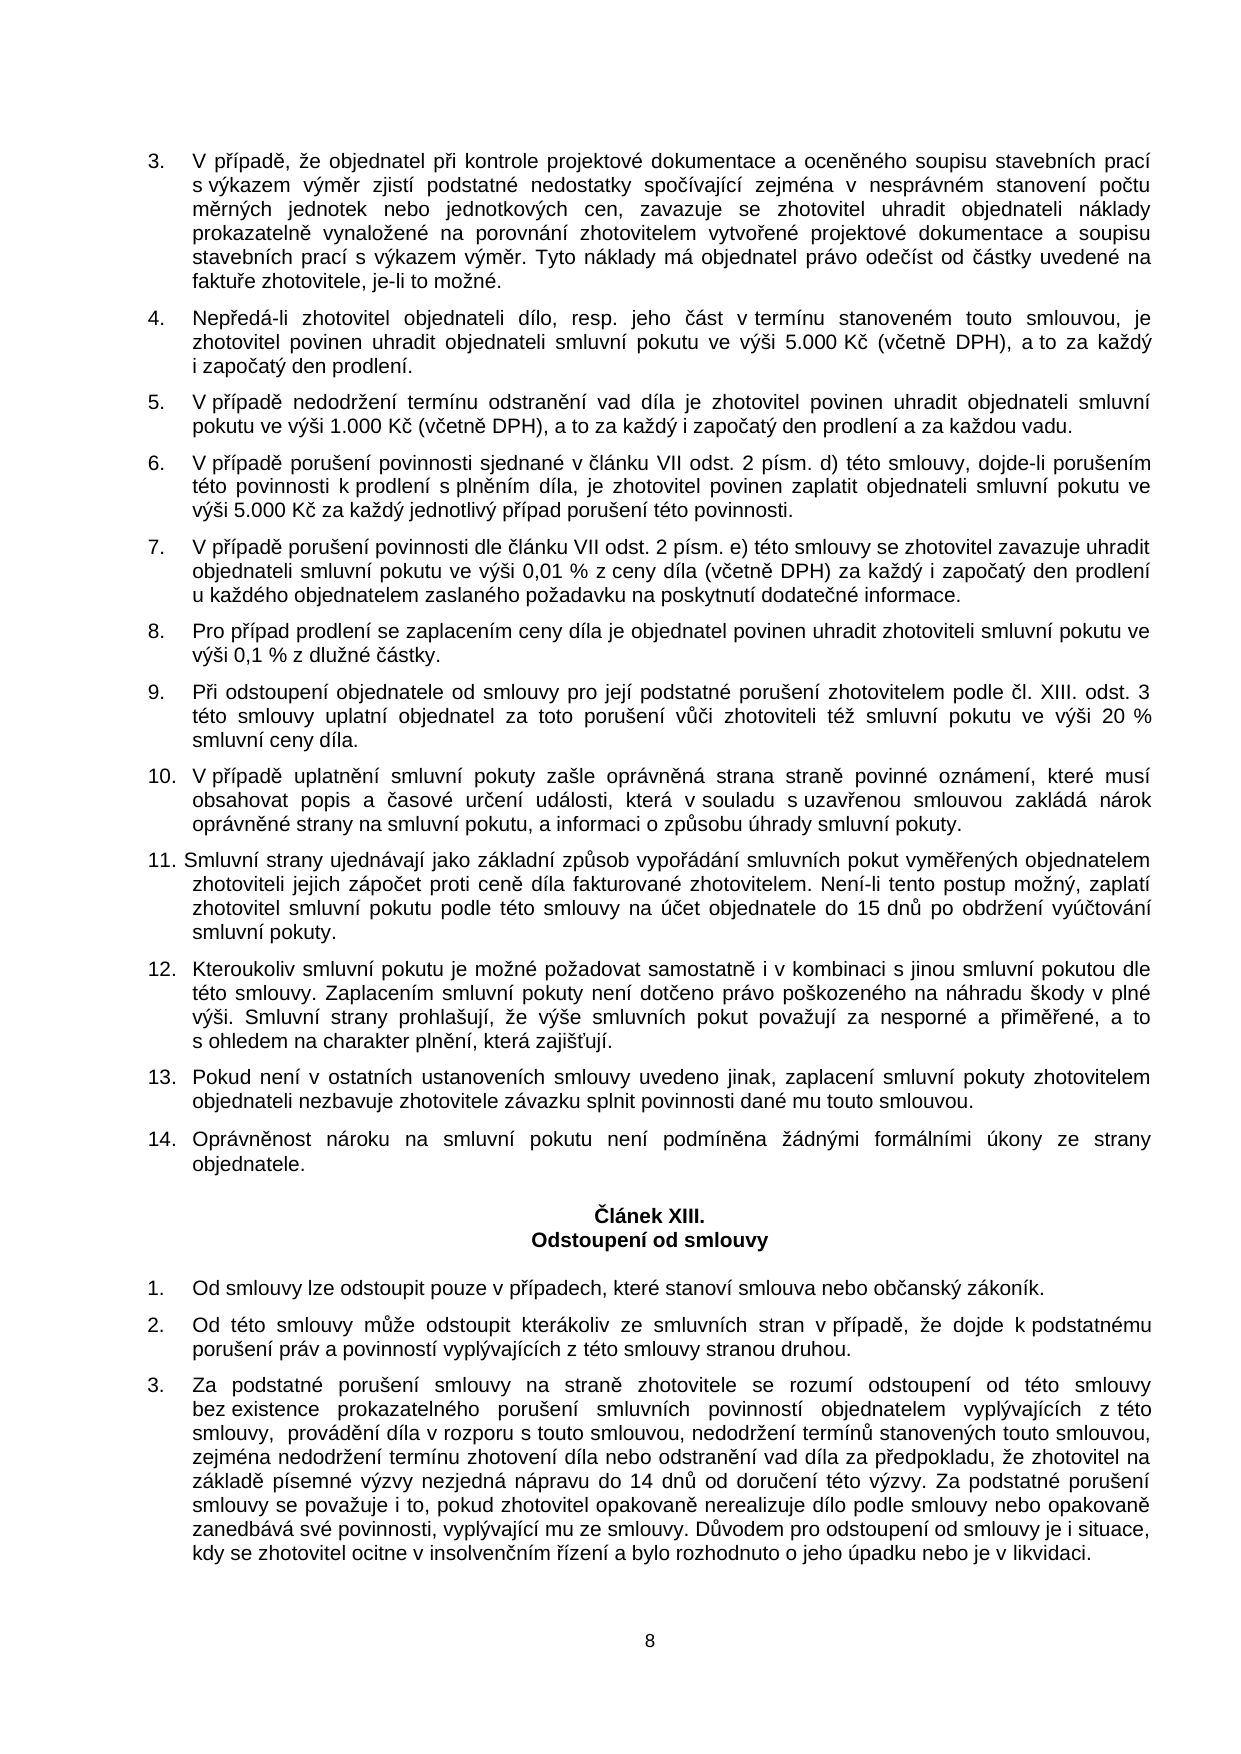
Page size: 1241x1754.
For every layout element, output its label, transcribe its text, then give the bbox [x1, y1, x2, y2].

text 13. Pokud není v ostatních ustanoveních smlouvy uvedeno jinak, zaplacení smluvní pokuty zhotovitelem objednateli nezbavuje zhotovitele závazku splnit povinnosti dané mu touto smlouvou. [148, 1065, 1152, 1113]
list Od této smlouvy může odstoupit kterákoliv ze smluvních stran v případě, že dojde k podstatnému porušení práv a povinností vyplývajících z této smlouvy stranou druhou. [147, 1312, 1152, 1360]
text 14. Oprávněnost nároku na smluvní pokutu není podmíněna žádnými formálními úkony ze strany objednatele. [148, 1125, 1152, 1175]
list Za podstatné porušení smlouvy na straně zhotovitele se rozumí odstoupení od této smlouvy bez existence prokazatelného porušení smluvních povinností objednatelem vyplývajících z této smlouvy, provádění díla v rozporu s touto smlouvou, nedodržení termínů stanovených touto smlouvou, zejména nedodržení termínu zhotovení díla nebo odstranění vad díla za předpokladu, že zhotovitel na základě písemné výzvy nezjedná nápravu do 14 dnů od doručení této výzvy. Za podstatné porušení smlouvy se považuje i to, pokud zhotovitel opakovaně nerealizuje dílo podle smlouvy nebo opakovaně zanedbává své povinnosti, vyplývající mu ze smlouvy. Důvodem pro odstoupení od smlouvy je i situace, kdy se zhotovitel ocitne v insolvenčním řízení a bylo rozhodnuto o jeho úpadku nebo je v likvidaci. [147, 1373, 1152, 1564]
list V případě porušení povinnosti sjednané v článku VII odst. 2 písm. d) této smlouvy, dojde-li porušením této povinnosti k prodlení s plněním díla, je zhotovitel povinen zaplatit objednateli smluvní pokutu ve výši 5.000 Kč za každý jednotlivý případ porušení této povinnosti. [148, 450, 1152, 522]
text Článek XIII. [148, 1204, 1152, 1228]
list V případě porušení povinnosti dle článku VII odst. 2 písm. e) této smlouvy se zhotovitel zavazuje uhradit objednateli smluvní pokutu ve výši 0,01 % z ceny díla (včetně DPH) za každý i započatý den prodlení u každého objednatelem zaslaného požadavku na poskytnutí dodatečné informace. [148, 535, 1152, 607]
list V případě uplatnění smluvní pokuty zašle oprávněná strana straně povinné oznámení, které musí obsahovat popis a časové určení události, která v souladu s uzavřenou smlouvou zakládá nárok oprávněné strany na smluvní pokutu, a informaci o způsobu úhrady smluvní pokuty. [148, 764, 1152, 836]
text 12. Kteroukoliv smluvní pokutu je možné požadovat samostatně i v kombinaci s jinou smluvní pokutou dle této smlouvy. Zaplacením smluvní pokuty není dotčeno právo poškozeného na náhradu škody v plné výši. Smluvní strany prohlašují, že výše smluvních pokut považují za nesporné a přiměřené, a to s ohledem na charakter plnění, která zajišťují. [148, 957, 1152, 1052]
list V případě, že objednatel při kontrole projektové dokumentace a oceněného soupisu stavebních prací s výkazem výměr zjistí podstatné nedostatky spočívající zejména v nesprávném stanovení počtu měrných jednotek nebo jednotkových cen, zavazuje se zhotovitel uhradit objednateli náklady prokazatelně vynaložené na porovnání zhotovitelem vytvořené projektové dokumentace a soupisu stavebních prací s výkazem výměr. Tyto náklady má objednatel právo odečíst od částky uvedené na faktuře zhotovitele, je-li to možné. [148, 149, 1152, 293]
text Odstoupení od smlouvy [148, 1228, 1152, 1252]
text 11. Smluvní strany ujednávají jako základní způsob vypořádání smluvních pokut vyměřených objednatelem zhotoviteli jejich zápočet proti ceně díla fakturované zhotovitelem. Není-li tento postup možný, zaplatí zhotovitel smluvní pokutu podle této smlouvy na účet objednatele do 15 dnů po obdržení vyúčtování smluvní pokuty. [148, 848, 1152, 944]
list V případě nedodržení termínu odstranění vad díla je zhotovitel povinen uhradit objednateli smluvní pokutu ve výši 1.000 Kč (včetně DPH), a to za každý i započatý den prodlení a za každou vadu. [148, 390, 1152, 438]
list Od smlouvy lze odstoupit pouze v případech, které stanoví smlouva nebo občanský zákoník. [147, 1276, 1152, 1300]
list Při odstoupení objednatele od smlouvy pro její podstatné porušení zhotovitelem podle čl. XIII. odst. 3 této smlouvy uplatní objednatel za toto porušení vůči zhotoviteli též smluvní pokutu ve výši 20 % smluvní ceny díla. [148, 679, 1152, 751]
list Nepředá-li zhotovitel objednateli dílo, resp. jeho část v termínu stanoveném touto smlouvou, je zhotovitel povinen uhradit objednateli smluvní pokutu ve výši 5.000 Kč (včetně DPH), a to za každý i započatý den prodlení. [148, 306, 1152, 377]
list Pro případ prodlení se zaplacením ceny díla je objednatel povinen uhradit zhotoviteli smluvní pokutu ve výši 0,1 % z dlužné částky. [148, 619, 1152, 667]
